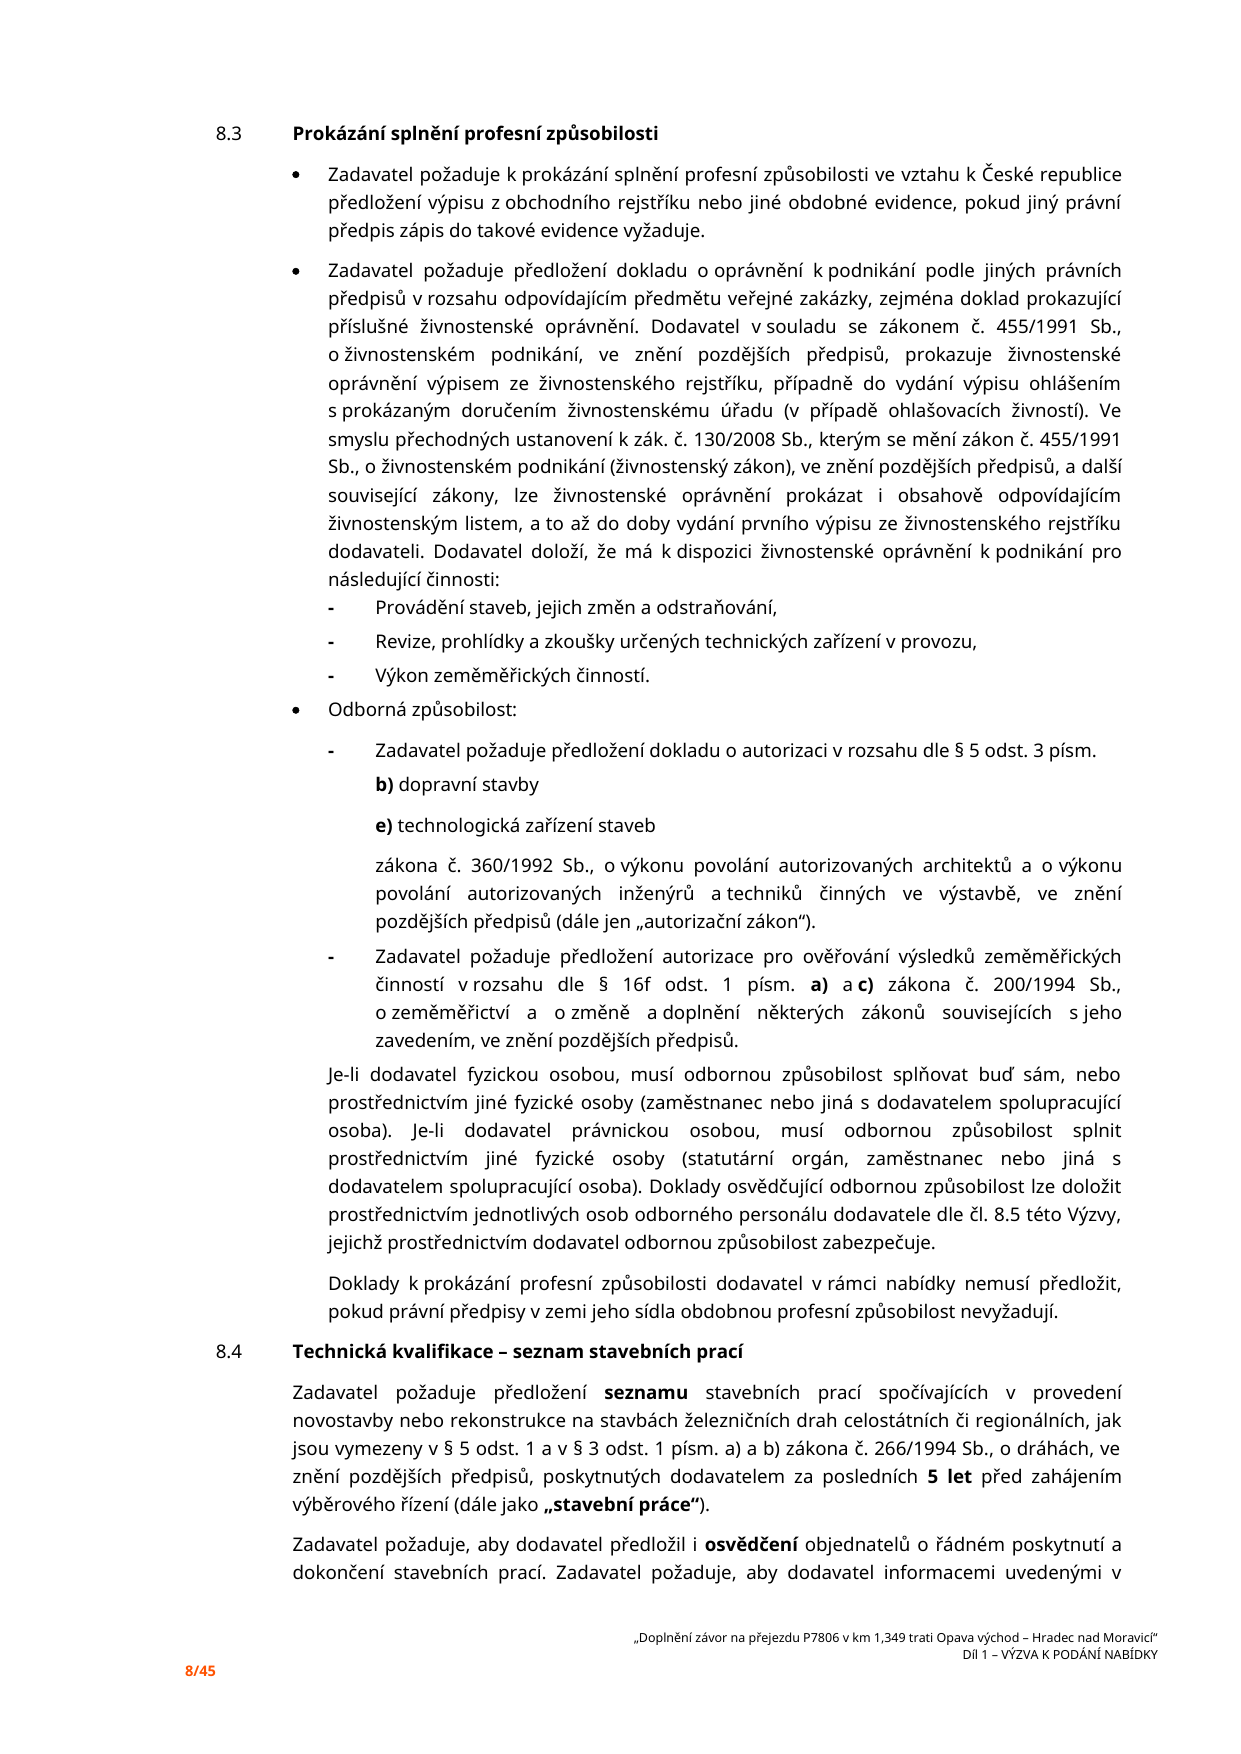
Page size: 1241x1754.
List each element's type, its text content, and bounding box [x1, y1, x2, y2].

text Zadavatel požaduje předložení seznamu stavebních prací spočívajících v provedení novostavby nebo rekonstrukce na stavbách železničních drah celostátních či regionálních, jak jsou vymezeny v § 5 odst. 1 a v § 3 odst. 1 písm. a) a b) zákona č. 266/1994 Sb., o dráhách, ve znění pozdějších předpisů, poskytnutých dodavatelem za posledních 5 let před zahájením výběrového řízení (dále jako „stavební práce“). [292, 1379, 1122, 1517]
list b) dopravní stavby [339, 772, 1122, 797]
text Výkon zeměměřických činností. [328, 662, 1122, 688]
text Doklady k prokázání profesní způsobilosti dodavatel v rámci nabídky nemusí předložit, pokud právní předpisy v zemi jeho sídla obdobnou profesní způsobilost nevyžadují. [328, 1270, 1122, 1323]
text Revize, prohlídky a zkoušky určených technických zařízení v provozu, [328, 628, 1122, 654]
text Prokázání splnění profesní způsobilosti [216, 121, 1122, 146]
text Provádění staveb, jejich změn a odstraňování, [328, 594, 1122, 619]
text Je-li dodavatel fyzickou osobou, musí odbornou způsobilost splňovat buď sám, nebo prostřednictvím jiné fyzické osoby (zaměstnanec nebo jiná s dodavatelem spolupracující osoba). Je-li dodavatel právnickou osobou, musí odbornou způsobilost splnit prostřednictvím jiné fyzické osoby (statutární orgán, zaměstnanec nebo jiná s dodavatelem spolupracující osoba). Doklady osvědčující odbornou způsobilost lze doložit prostřednictvím jednotlivých osob odborného personálu dodavatele dle čl. 8.5 této Výzvy, jejichž prostřednictvím dodavatel odbornou způsobilost zabezpečuje. [328, 1061, 1122, 1255]
text Technická kvalifikace – seznam stavebních prací [216, 1338, 1122, 1364]
text Zadavatel požaduje předložení dokladu o oprávnění k podnikání podle jiných právních předpisů v rozsahu odpovídajícím předmětu veřejné zakázky, zejména doklad prokazující příslušné živnostenské oprávnění. Dodavatel v souladu se zákonem č. 455/1991 Sb., o živnostenském podnikání, ve znění pozdějších předpisů, prokazuje živnostenské oprávnění výpisem ze živnostenského rejstříku, případně do vydání výpisu ohlášením s prokázaným doručením živnostenskému úřadu (v případě ohlašovacích živností). Ve smyslu přechodných ustanovení k zák. č. 130/2008 Sb., kterým se mění zákon č. 455/1991 Sb., o živnostenském podnikání (živnostenský zákon), ve znění pozdějších předpisů, a další související zákony, lze živnostenské oprávnění prokázat i obsahově odpovídajícím živnostenským listem, a to až do doby vydání prvního výpisu ze živnostenského rejstříku dodavateli. Dodavatel doloží, že má k dispozici živnostenské oprávnění k podnikání pro následující činnosti: [292, 258, 1122, 591]
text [292, 1532, 1122, 1585]
list zákona č. 360/1992 Sb., o výkonu povolání autorizovaných architektů a o výkonu povolání autorizovaných inženýrů a techniků činných ve výstavbě, ve znění pozdějších předpisů (dále jen „autorizační zákon“). [375, 853, 1122, 934]
text Zadavatel požaduje předložení autorizace pro ověřování výsledků zeměměřických činností v rozsahu dle § 16f odst. 1 písm. a) a c) zákona č. 200/1994 Sb., o zeměměřictví a o změně a doplnění některých zákonů souvisejících s jeho zavedením, ve znění pozdějších předpisů. [328, 943, 1122, 1052]
text Zadavatel požaduje k prokázání splnění profesní způsobilosti ve vztahu k České republice předložení výpisu z obchodního rejstříku nebo jiné obdobné evidence, pokud jiný právní předpis zápis do takové evidence vyžaduje. [292, 161, 1122, 243]
text Odborná způsobilost: [292, 697, 1122, 722]
text Zadavatel požaduje předložení dokladu o autorizaci v rozsahu dle § 5 odst. 3 písm. [328, 737, 1122, 763]
list e) technologická zařízení staveb [339, 812, 1122, 838]
